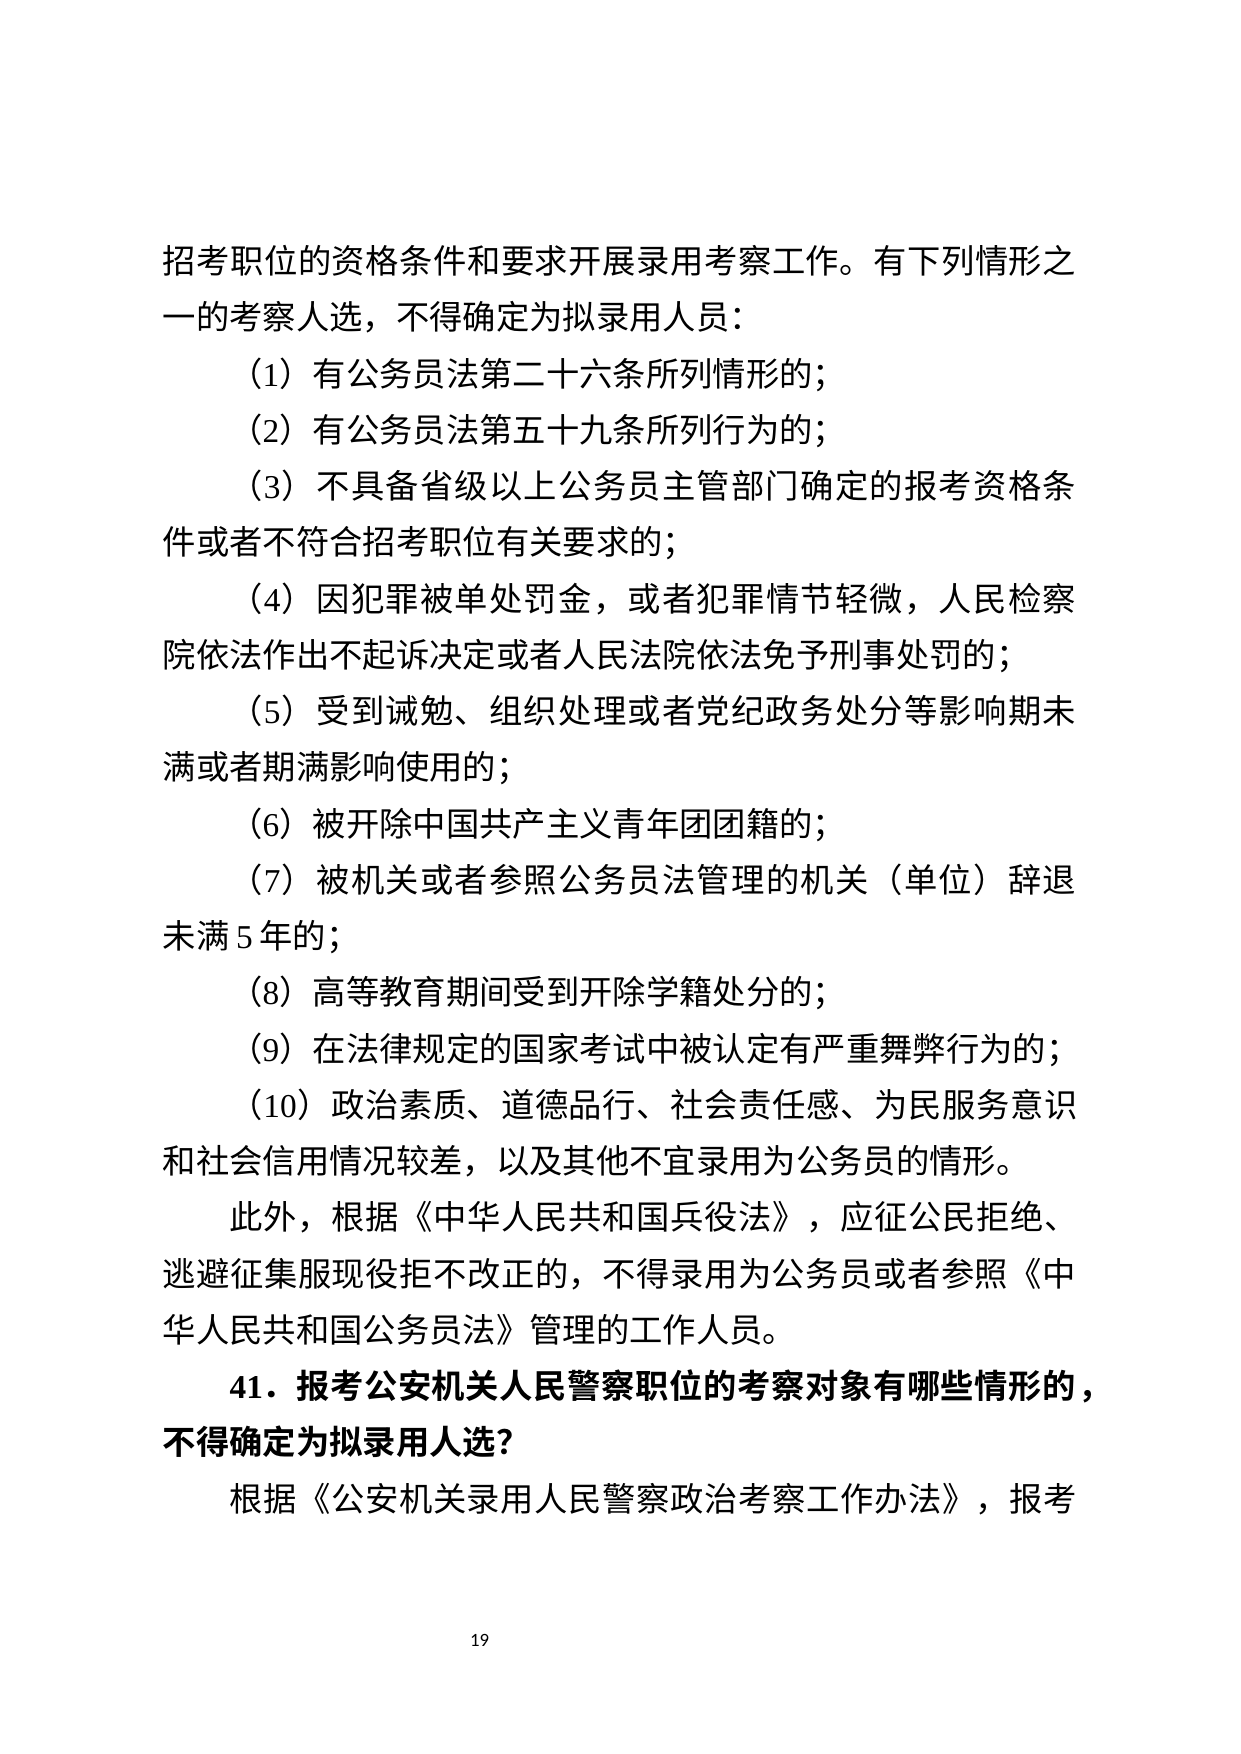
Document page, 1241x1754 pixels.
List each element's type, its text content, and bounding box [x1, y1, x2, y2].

text （9）在法律规定的国家考试中被认定有严重舞弊行为的； [162, 1016, 1078, 1072]
text （4）因犯罪被单处罚金，或者犯罪情节轻微，人民检察院依法作出不起诉决定或者人民法院依法免予刑事处罚的； [162, 566, 1078, 678]
text 此外，根据《中华人民共和国兵役法》，应征公民拒绝、逃避征集服现役拒不改正的，不得录用为公务员或者参照《中华人民共和国公务员法》管理的工作人员。 [162, 1185, 1078, 1353]
list 报考公安机关人民警察职位的考察对象有哪些情形的，不得确定为拟录用人选？ [162, 1353, 1078, 1466]
text （8）高等教育期间受到开除学籍处分的； [162, 960, 1078, 1016]
text （5）受到诫勉、组织处理或者党纪政务处分等影响期未满或者期满影响使用的； [162, 678, 1078, 791]
text （2）有公务员法第五十九条所列行为的； [162, 397, 1078, 453]
text （3）不具备省级以上公务员主管部门确定的报考资格条件或者不符合招考职位有关要求的； [162, 453, 1078, 566]
text （1）有公务员法第二十六条所列情形的； [162, 341, 1078, 397]
text （7）被机关或者参照公务员法管理的机关（单位）辞退未满5年的； [162, 847, 1078, 960]
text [162, 228, 1078, 341]
text （6）被开除中国共产主义青年团团籍的； [162, 791, 1078, 847]
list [162, 1466, 1078, 1522]
text （10）政治素质、道德品行、社会责任感、为民服务意识和社会信用情况较差，以及其他不宜录用为公务员的情形。 [162, 1072, 1078, 1185]
